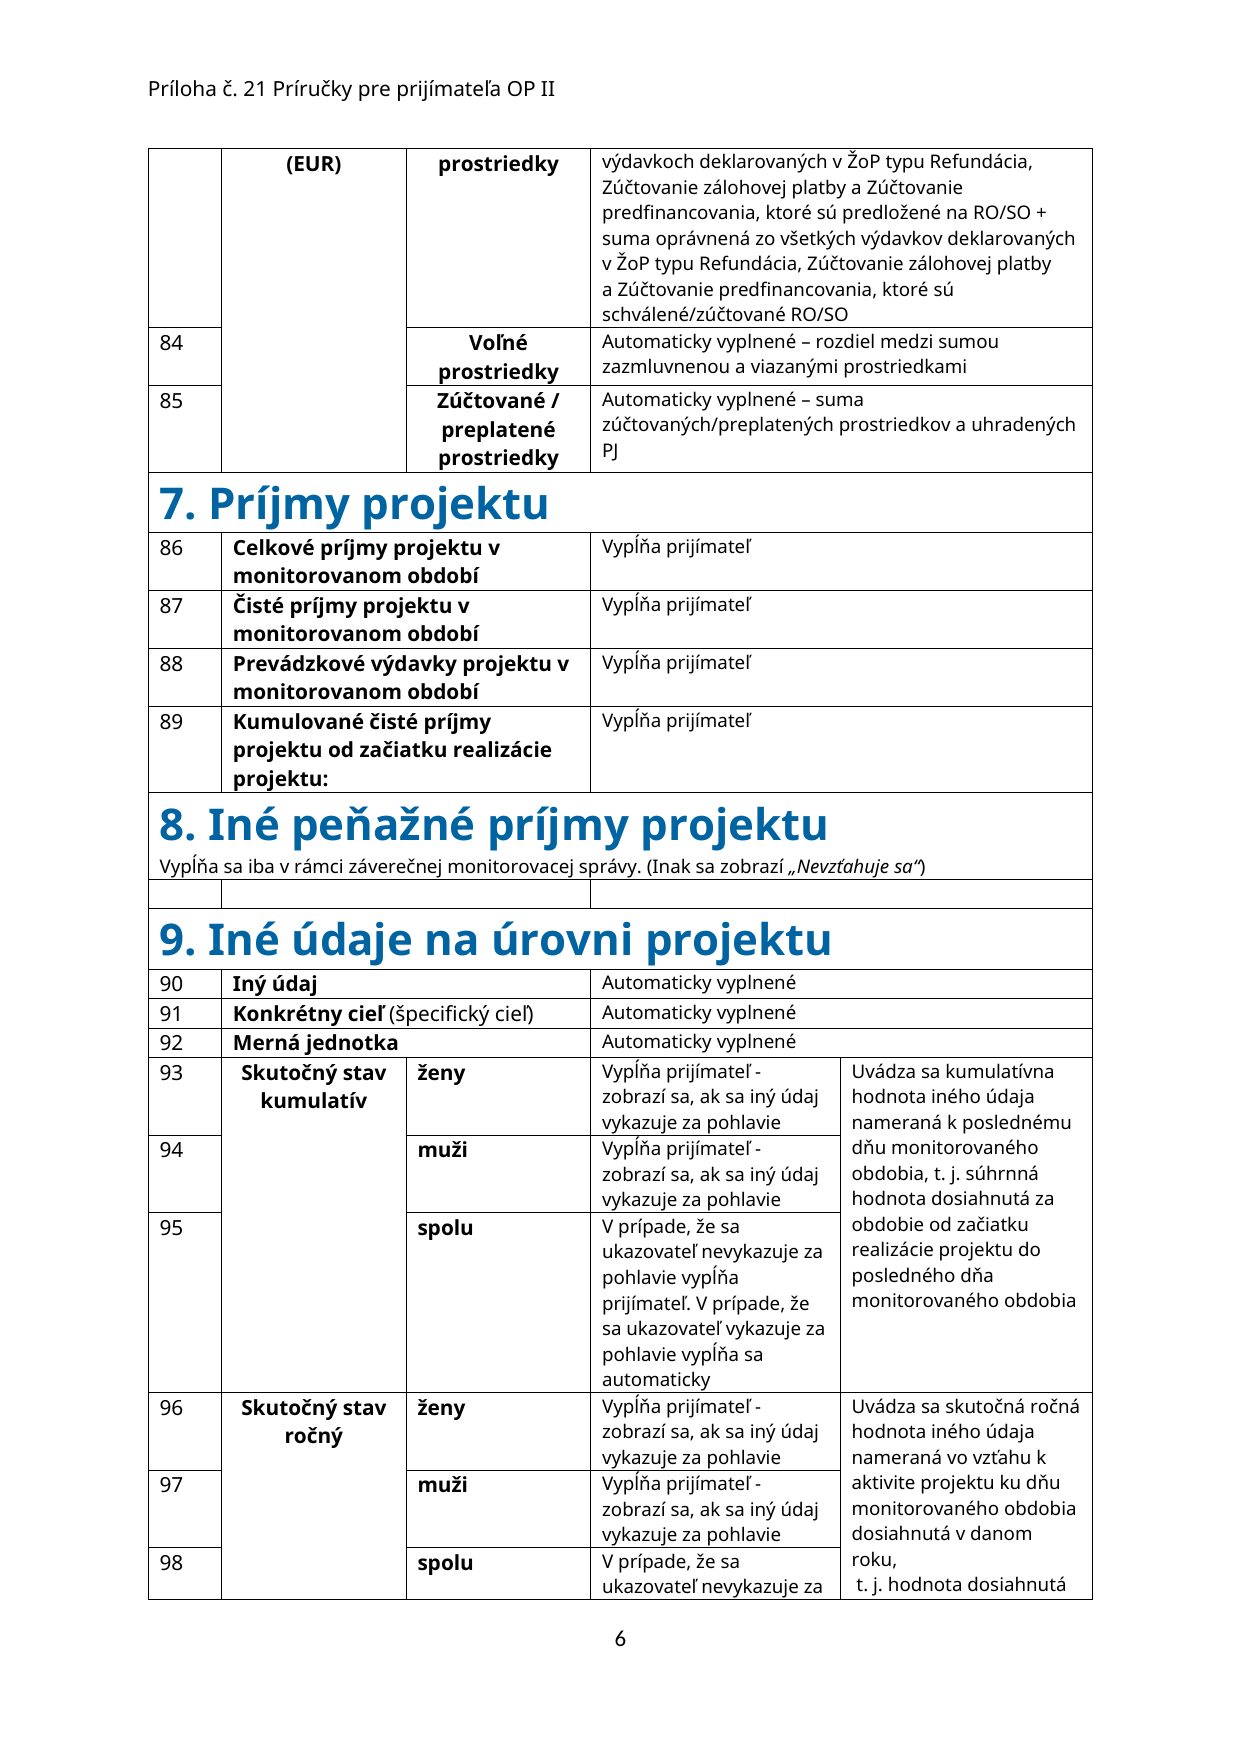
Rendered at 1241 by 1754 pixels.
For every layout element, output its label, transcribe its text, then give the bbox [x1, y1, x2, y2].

table_cell V prípade, že sa ukazovateľ nevykazuje za pohlavie vypĺňa prijímateľ. V prípade, že sa ukazovateľ vykazuje za pohlavie vypĺňa sa automaticky [591, 1213, 840, 1392]
table_cell Vypĺňa prijímateľ [591, 591, 1092, 648]
table_cell 87 [149, 591, 221, 648]
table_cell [591, 149, 1092, 327]
table_cell Vypĺňa prijímateľ [591, 707, 1092, 792]
table_cell 98 [149, 1548, 221, 1599]
table_cell 91 [149, 999, 221, 1027]
table_cell 92 [149, 1029, 221, 1057]
table_cell 84 [149, 328, 221, 385]
table_cell Prevádzkové výdavky projektu v monitorovanom období [222, 649, 590, 706]
table_cell Vypĺňa prijímateľ [591, 649, 1092, 706]
table_cell 88 [149, 649, 221, 706]
table_cell Iný údaj [222, 970, 590, 998]
table_cell Skutočný stav ročný [222, 1393, 406, 1599]
table_cell Vypĺňa prijímateľ - zobrazí sa, ak sa iný údaj vykazuje za pohlavie [591, 1136, 840, 1212]
table_cell spolu [407, 1548, 590, 1599]
table_cell [149, 880, 221, 908]
table_cell 90 [149, 970, 221, 998]
table_cell 7. Príjmy projektu [149, 473, 1092, 532]
table_cell Vypĺňa prijímateľ [591, 533, 1092, 590]
table_cell Automaticky vyplnené [591, 1029, 1092, 1057]
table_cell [591, 1548, 840, 1599]
table_cell Skutočný stav kumulatív [222, 1058, 406, 1392]
table_cell 9. Iné údaje na úrovni projektu [149, 909, 1092, 968]
table_cell Uvádza sa skutočná ročná hodnota iného údaja nameraná vo vzťahu k aktivite projektu ku dňu monitorovaného obdobia dosiahnutá v danom roku, t. j. hodnota dosiahnutá za monitorovacie obdobie v danom roku. Následná monitorovacia správa sa predkladá do 30 dní od uplynutia monitorovaného obdobia. (pojem následná monitorovacia správa je definovaný v Metodickom pokyne CKO č. 15) [841, 1393, 1092, 1599]
table_cell 94 [149, 1136, 221, 1212]
table_cell 89 [149, 707, 221, 792]
table_cell 95 [149, 1213, 221, 1392]
table_cell [591, 880, 1092, 908]
table_cell Čisté príjmy projektu v monitorovanom období [222, 591, 590, 648]
table_cell Vypĺňa prijímateľ - zobrazí sa, ak sa iný údaj vykazuje za pohlavie [591, 1471, 840, 1547]
table_cell Zúčtované / preplatené prostriedky [407, 386, 590, 472]
table_cell Kumulované čisté príjmy projektu od začiatku realizácie projektu: [222, 707, 590, 792]
table_cell Automaticky vyplnené [591, 970, 1092, 998]
table_cell Vypĺňa prijímateľ - zobrazí sa, ak sa iný údaj vykazuje za pohlavie [591, 1058, 840, 1134]
table_cell 86 [149, 533, 221, 590]
table_cell 8. Iné peňažné príjmy projektu Vypĺňa sa iba v rámci záverečnej monitorovacej správy. (Inak sa zobrazí „Nevzťahuje sa“) [149, 793, 1092, 878]
table_cell Merná jednotka [222, 1029, 590, 1057]
table_cell spolu [407, 1213, 590, 1392]
table_cell Automaticky vyplnené [591, 999, 1092, 1027]
table_cell Voľné prostriedky [407, 328, 590, 385]
table_cell Viazané prostriedky [407, 149, 590, 327]
table_cell muži [407, 1136, 590, 1212]
table_cell Vypĺňa prijímateľ - zobrazí sa, ak sa iný údaj vykazuje za pohlavie [591, 1393, 840, 1469]
table_cell muži [407, 1471, 590, 1547]
table_cell Automaticky vyplnené – rozdiel medzi sumou zazmluvnenou a viazanými prostriedkami [591, 328, 1092, 385]
table_cell 97 [149, 1471, 221, 1547]
table_cell Automaticky vyplnené – suma zúčtovaných/preplatených prostriedkov a uhradených PJ [591, 386, 1092, 472]
table_cell ženy [407, 1058, 590, 1134]
table_cell Celkové príjmy projektu v monitorovanom období [222, 533, 590, 590]
table_cell [222, 880, 590, 908]
table_cell Konkrétny cieľ (špecifický cieľ) [222, 999, 590, 1027]
table_cell 93 [149, 1058, 221, 1134]
table_cell 85 [149, 386, 221, 472]
table_cell 83 [149, 149, 221, 327]
table_cell 96 [149, 1393, 221, 1469]
table_cell Uvádza sa kumulatívna hodnota iného údaja nameraná k poslednému dňu monitorovaného obdobia, t. j. súhrnná hodnota dosiahnutá za obdobie od začiatku realizácie projektu do posledného dňa monitorovaného obdobia [841, 1058, 1092, 1392]
table_cell ženy [407, 1393, 590, 1469]
